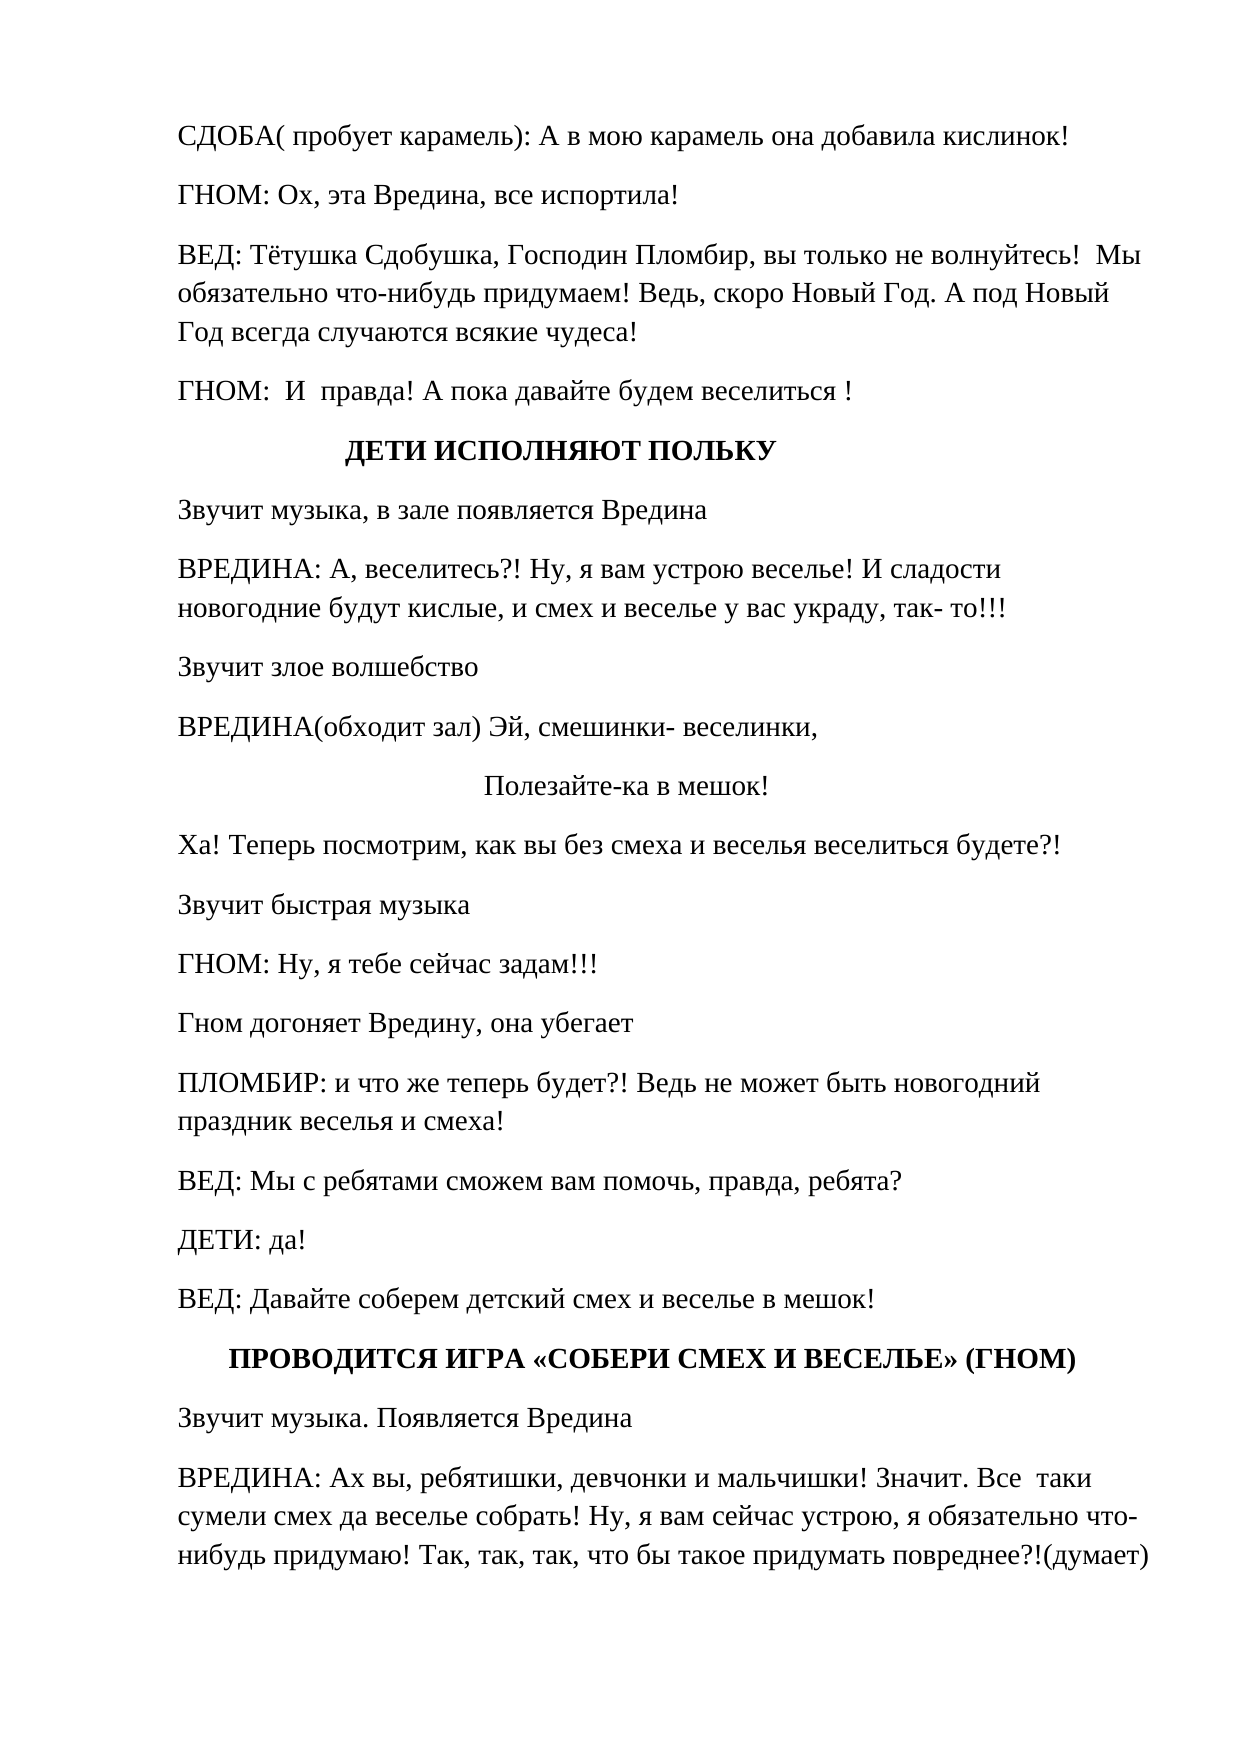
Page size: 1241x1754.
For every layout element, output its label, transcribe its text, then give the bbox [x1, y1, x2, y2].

text ПРОВОДИТСЯ ИГРА «СОБЕРИ СМЕХ И ВЕСЕЛЬЕ» (ГНОМ) [177, 1341, 1152, 1374]
text ВЕД: Тётушка Сдобушка, Господин Пломбир, вы только не волнуйтесь! Мы обязательно что-нибудь придумаем! Ведь, скоро Новый Год. А под Новый Год всегда случаются всякие чудеса! [177, 237, 1152, 347]
text ВРЕДИНА(обходит зал) Эй, смешинки- веселинки, [177, 709, 1152, 742]
text Полезайте-ка в мешок! [177, 768, 1152, 802]
text ГНОМ: Ну, я тебе сейчас задам!!! [177, 946, 1152, 980]
text Звучит музыка. Появляется Вредина [177, 1400, 1152, 1434]
text ПЛОМБИР: и что же теперь будет?! Ведь не может быть новогодний праздник веселья и смеха! [177, 1065, 1152, 1137]
text ВРЕДИНА: Ах вы, ребятишки, девчонки и мальчишки! Значит. Все таки сумели смех да веселье собрать! Ну, я вам сейчас устрою, я обязательно что- нибудь придумаю! Так, так, так, что бы такое придумать повреднее?!(думает) [177, 1460, 1152, 1570]
text ДЕТИ: да! [177, 1222, 1152, 1256]
text ВЕД: Давайте соберем детский смех и веселье в мешок! [177, 1282, 1152, 1315]
text Ха! Теперь посмотрим, как вы без смеха и веселья веселиться будете?! [177, 827, 1152, 861]
text ГНОМ: И правда! А пока давайте будем веселиться ! [177, 373, 1152, 407]
text ДЕТИ ИСПОЛНЯЮТ ПОЛЬКУ [177, 433, 1152, 466]
text Звучит быстрая музыка [177, 887, 1152, 920]
text Звучит злое волшебство [177, 649, 1152, 683]
text Звучит музыка, в зале появляется Вредина [177, 492, 1152, 526]
text Гном догоняет Вредину, она убегает [177, 1006, 1152, 1039]
text СДОБА( пробует карамель): А в мою карамель она добавила кислинок! [177, 118, 1152, 152]
text ВРЕДИНА: А, веселитесь?! Ну, я вам устрою веселье! И сладости новогодние будут кислые, и смех и веселье у вас украду, так- то!!! [177, 551, 1152, 623]
text ВЕД: Мы с ребятами сможем вам помочь, правда, ребята? [177, 1163, 1152, 1196]
text ГНОМ: Ох, эта Вредина, все испортила! [177, 177, 1152, 211]
